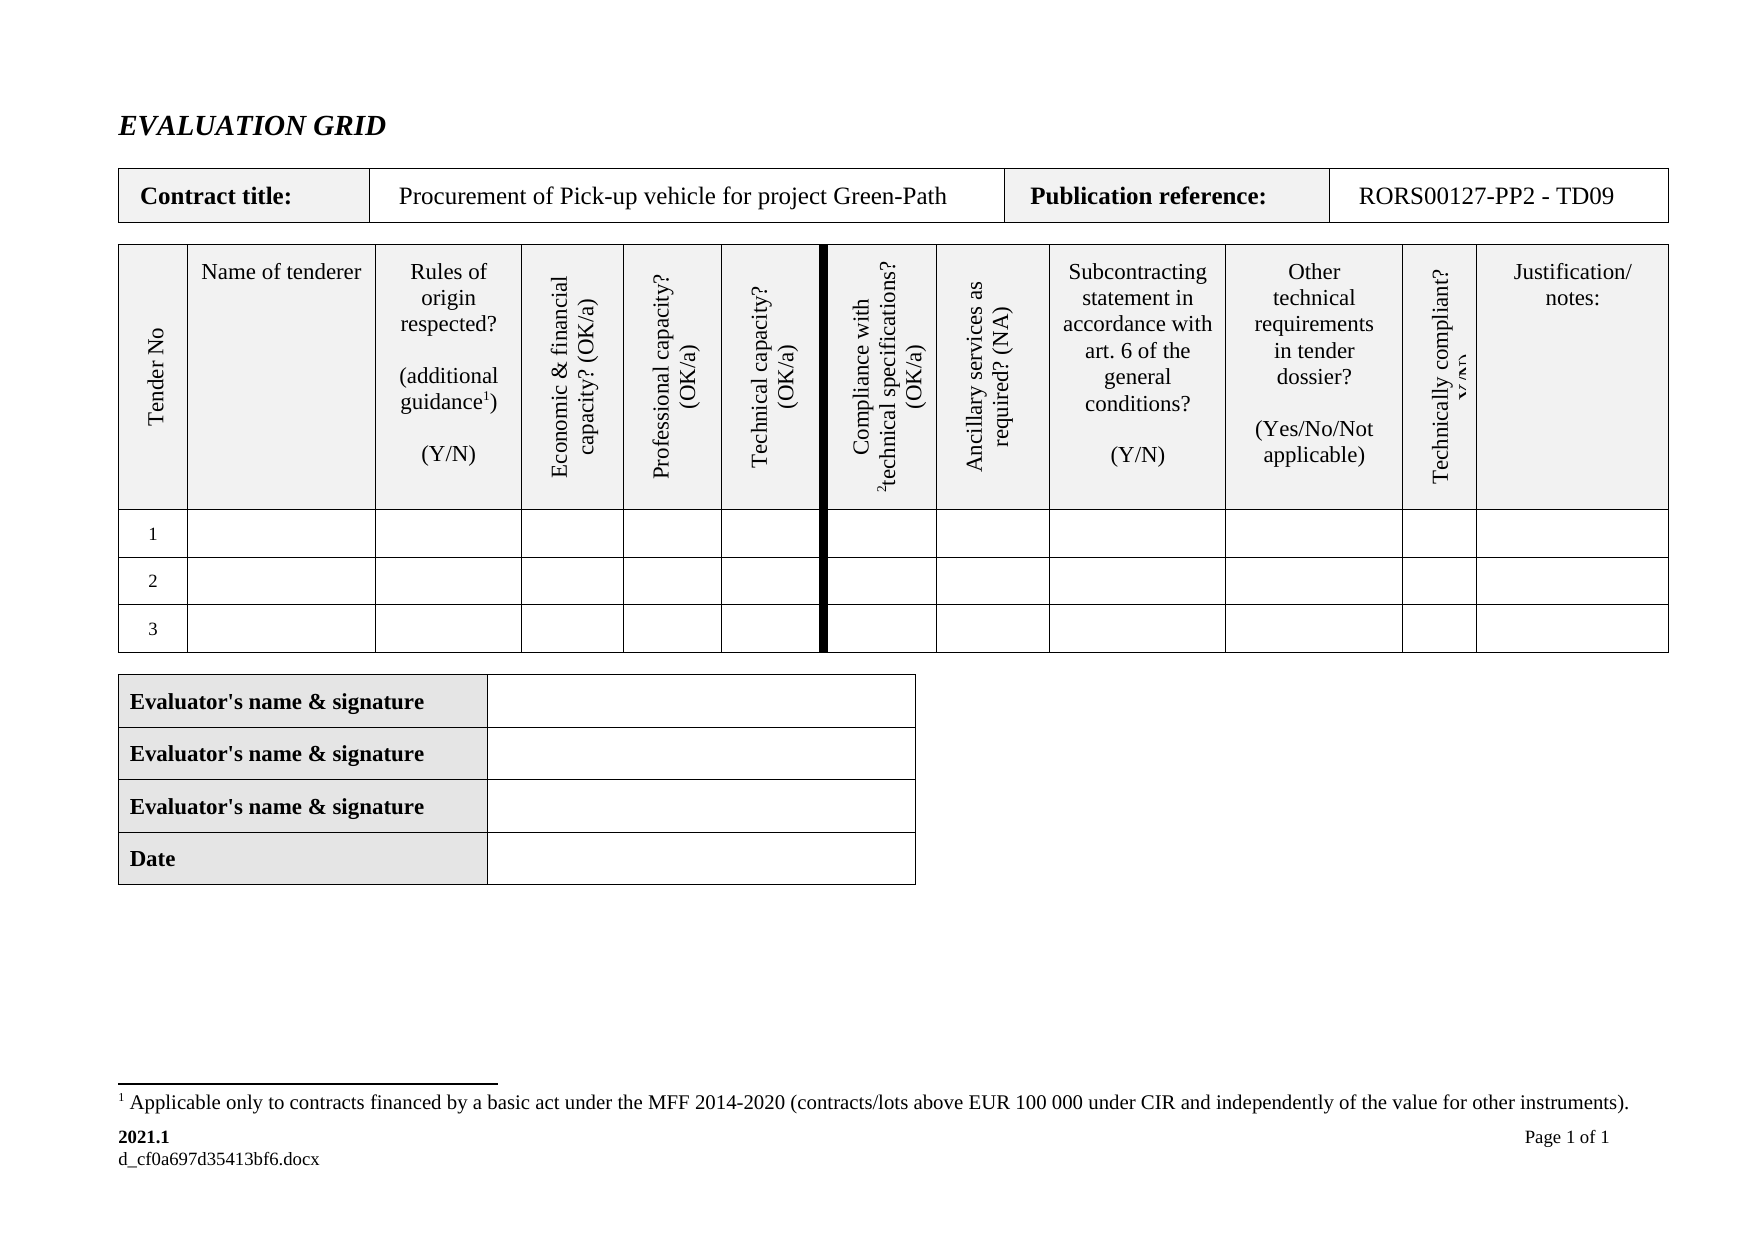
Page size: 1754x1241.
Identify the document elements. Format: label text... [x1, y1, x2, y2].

table_header Ancillary services as required? (NA) [937, 245, 1049, 509]
table_cell [1403, 558, 1476, 604]
table_cell 2 [119, 558, 187, 604]
table_cell [722, 558, 819, 604]
table_cell [1477, 605, 1668, 652]
subtitle EVALUATION GRID [118, 108, 1636, 142]
table_cell [522, 558, 623, 604]
table_cell [1050, 605, 1225, 652]
table_cell [376, 558, 521, 604]
table_header Justification/ notes: [1477, 245, 1668, 509]
table_cell 1 [119, 510, 187, 557]
table_cell [1477, 558, 1668, 604]
table_cell [1403, 510, 1476, 557]
table_header Compliance with technical specifications? (OK/a) [828, 245, 936, 509]
table_header RORS00127-PP2 - TD09 [1330, 169, 1668, 222]
table_cell [937, 558, 1049, 604]
table_cell [1403, 605, 1476, 652]
table_cell [1226, 605, 1402, 652]
table_cell [488, 780, 915, 832]
table_cell [624, 605, 721, 652]
table_cell [937, 510, 1049, 557]
table_cell [624, 558, 721, 604]
table_cell 3 [119, 605, 187, 652]
table_header Technical capacity? (OK/a) [722, 245, 819, 509]
table_cell [1050, 558, 1225, 604]
table_header Rules of origin respected? (additional guidance) (Y/N) [376, 245, 521, 509]
table_header Evaluator's name & signature [119, 675, 487, 727]
table_cell Evaluator's name & signature [119, 780, 487, 832]
table_cell [722, 605, 819, 652]
table_cell [937, 605, 1049, 652]
table_cell [828, 558, 936, 604]
table_header Contract title: [119, 169, 369, 222]
table_header Professional capacity? (OK/a) [624, 245, 721, 509]
table_header [488, 675, 915, 727]
table_cell [488, 728, 915, 779]
table_cell [1226, 510, 1402, 557]
table_header Procurement of Pick-up vehicle for project Green-Path [370, 169, 1004, 222]
table_cell [828, 605, 936, 652]
table_cell [522, 605, 623, 652]
table_cell [1226, 558, 1402, 604]
table_header Economic & financial capacity? (OK/a) [522, 245, 623, 509]
table_header Tender No [119, 245, 187, 509]
table_cell [188, 558, 375, 604]
table_cell [624, 510, 721, 557]
table_cell Date [119, 833, 487, 884]
table_header Name of tenderer [188, 245, 375, 509]
table_cell [188, 605, 375, 652]
table_cell [488, 833, 915, 884]
table_cell [376, 605, 521, 652]
table_cell [722, 510, 819, 557]
table_header Technically compliant? Y/N) [1403, 245, 1476, 509]
table_header Publication reference: [1005, 169, 1329, 222]
table_cell [376, 510, 521, 557]
table_cell [828, 510, 936, 557]
table_cell [188, 510, 375, 557]
table_header Subcontracting statement in accordance with art. 6 of the general conditions? (Y/N) [1050, 245, 1225, 509]
table_cell Evaluator's name & signature [119, 728, 487, 779]
table_cell [1477, 510, 1668, 557]
table_cell [1050, 510, 1225, 557]
table_header Other technical requirements in tender dossier? (Yes/No/Not applicable) [1226, 245, 1402, 509]
table_cell [522, 510, 623, 557]
